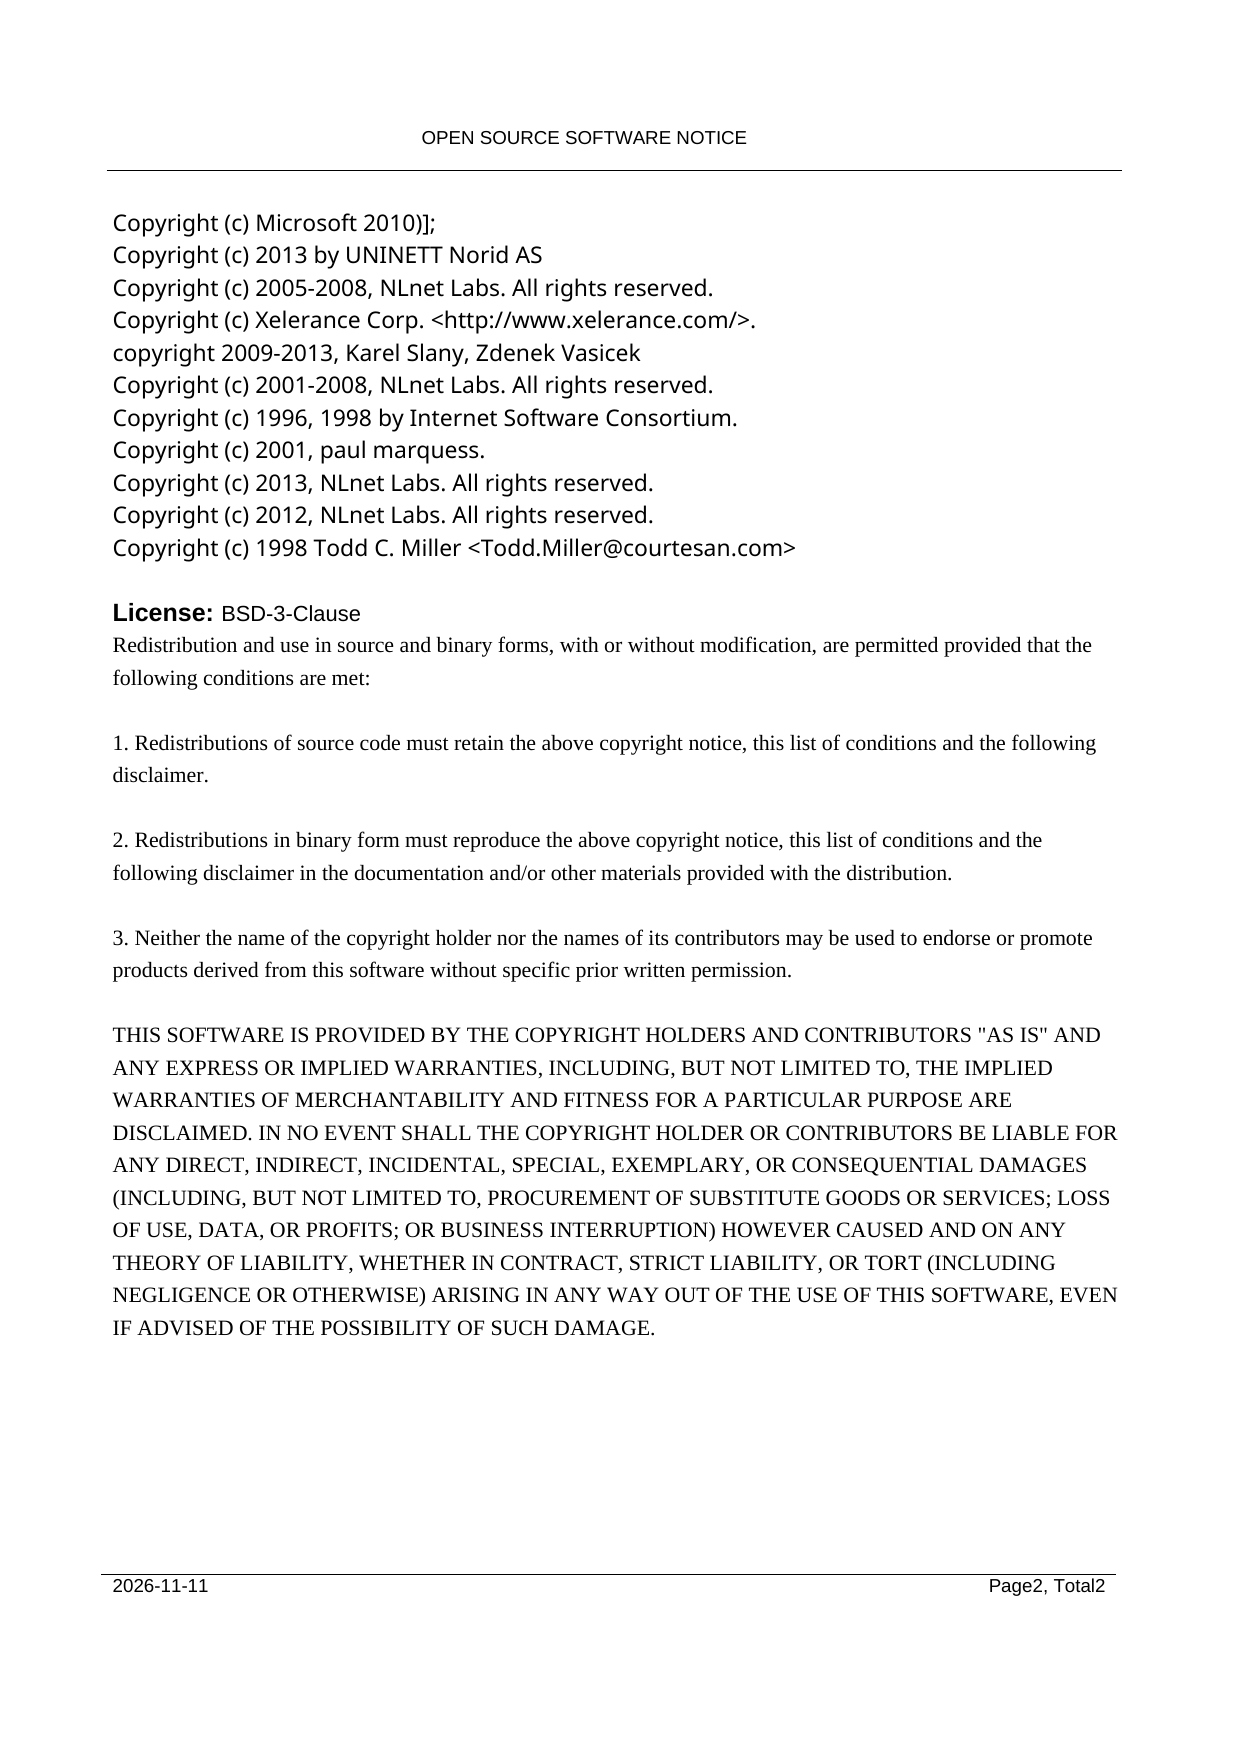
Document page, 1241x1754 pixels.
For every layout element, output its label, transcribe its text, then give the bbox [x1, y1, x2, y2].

text License: BSD-3-Clause [112, 596, 1128, 629]
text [112, 206, 1128, 596]
text Redistribution and use in source and binary forms, with or without modification, are permitted provided that the following conditions are met: 1. Redistributions of source code must retain the above copyright notice, this list of conditions and the following disclaimer. 2. Redistributions in binary form must reproduce the above copyright notice, this list of conditions and the following disclaimer in the documentation and/or other materials provided with the distribution. 3. Neither the name of the copyright holder nor the names of its contributors may be used to endorse or promote products derived from this software without specific prior written permission. THIS SOFTWARE IS PROVIDED BY THE COPYRIGHT HOLDERS AND CONTRIBUTORS "AS IS" AND ANY EXPRESS OR IMPLIED WARRANTIES, INCLUDING, BUT NOT LIMITED TO, THE IMPLIED WARRANTIES OF MERCHANTABILITY AND FITNESS FOR A PARTICULAR PURPOSE ARE DISCLAIMED. IN NO EVENT SHALL THE COPYRIGHT HOLDER OR CONTRIBUTORS BE LIABLE FOR ANY DIRECT, INDIRECT, INCIDENTAL, SPECIAL, EXEMPLARY, OR CONSEQUENTIAL DAMAGES (INCLUDING, BUT NOT LIMITED TO, PROCUREMENT OF SUBSTITUTE GOODS OR SERVICES; LOSS OF USE, DATA, OR PROFITS; OR BUSINESS INTERRUPTION) HOWEVER CAUSED AND ON ANY THEORY OF LIABILITY, WHETHER IN CONTRACT, STRICT LIABILITY, OR TORT (INCLUDING NEGLIGENCE OR OTHERWISE) ARISING IN ANY WAY OUT OF THE USE OF THIS SOFTWARE, EVEN IF ADVISED OF THE POSSIBILITY OF SUCH DAMAGE. [112, 629, 1128, 1376]
